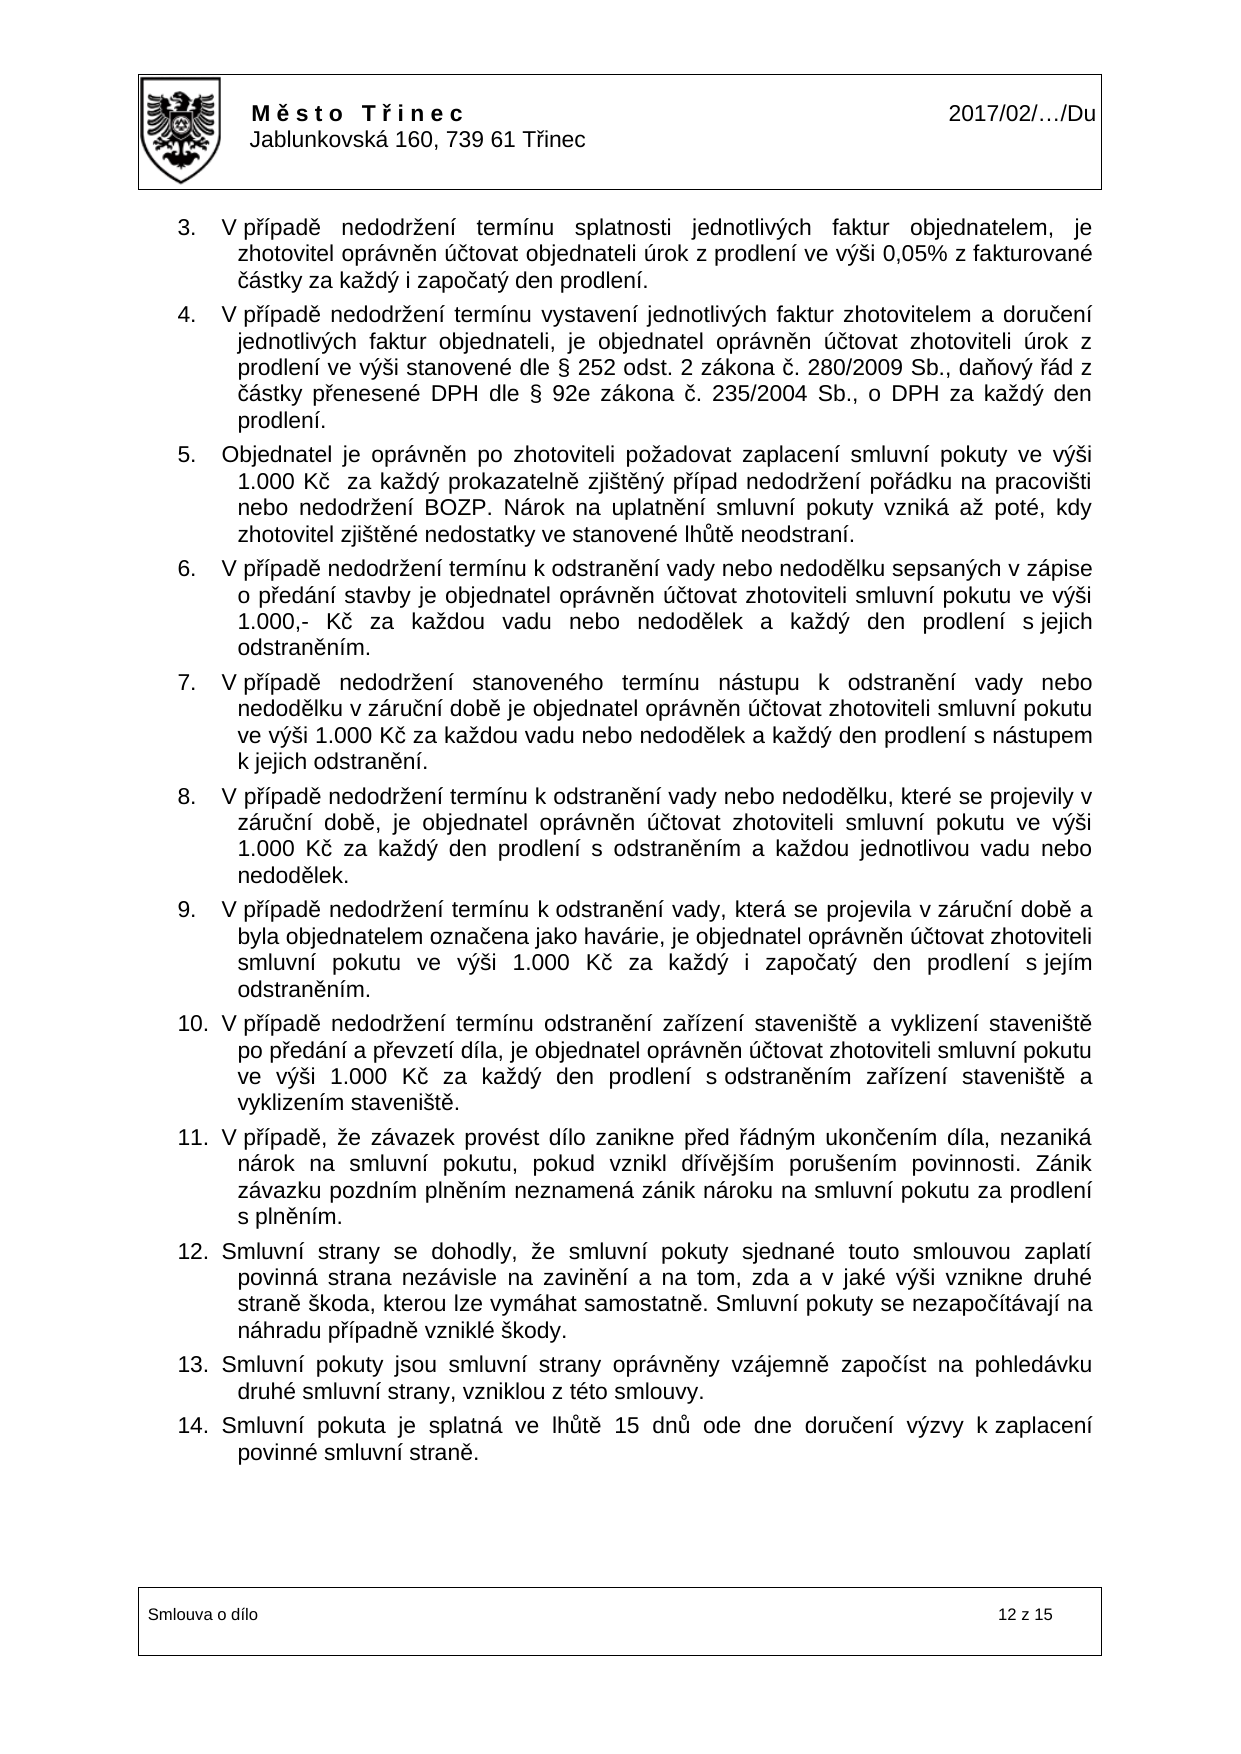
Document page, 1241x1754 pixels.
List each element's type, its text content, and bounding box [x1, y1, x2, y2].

subtitle 13. Smluvní pokuty jsou smluvní strany oprávněny vzájemně započíst na pohledávku druhé smluvní strany, vzniklou z této smlouvy. [177, 1351, 1093, 1404]
subtitle 11. V případě, že závazek provést dílo zanikne před řádným ukončením díla, nezaniká nárok na smluvní pokutu, pokud vznikl dřívějším porušením povinnosti. Zánik závazku pozdním plněním neznamená zánik nároku na smluvní pokutu za prodlení s plněním. [177, 1124, 1093, 1229]
subtitle 12. Smluvní strany se dohodly, že smluvní pokuty sjednané touto smlouvou zaplatí povinná strana nezávisle na zavinění a na tom, zda a v jaké výši vznikne druhé straně škoda, kterou lze vymáhat samostatně. Smluvní pokuty se nezapočítávají na náhradu případně vzniklé škody. [177, 1238, 1093, 1343]
subtitle 3. V případě nedodržení termínu splatnosti jednotlivých faktur objednatelem, je zhotovitel oprávněn účtovat objednateli úrok z prodlení ve výši 0,05% z fakturované částky za každý i započatý den prodlení. [177, 214, 1093, 293]
subtitle 6. V případě nedodržení termínu k odstranění vady nebo nedodělku sepsaných v zápise o předání stavby je objednatel oprávněn účtovat zhotoviteli smluvní pokutu ve výši 1.000,- Kč za každou vadu nebo nedodělek a každý den prodlení s jejich odstraněním. [177, 555, 1093, 661]
subtitle 14. Smluvní pokuta je splatná ve lhůtě 15 dnů ode dne doručení výzvy k zaplacení povinné smluvní straně. [177, 1412, 1093, 1465]
subtitle 5. Objednatel je oprávněn po zhotoviteli požadovat zaplacení smluvní pokuty ve výši 1.000 Kč za každý prokazatelně zjištěný případ nedodržení pořádku na pracovišti nebo nedodržení BOZP. Nárok na uplatnění smluvní pokuty vzniká až poté, kdy zhotovitel zjištěné nedostatky ve stanovené lhůtě neodstraní. [177, 441, 1093, 547]
subtitle 10. V případě nedodržení termínu odstranění zařízení staveniště a vyklizení staveniště po předání a převzetí díla, je objednatel oprávněn účtovat zhotoviteli smluvní pokutu ve výši 1.000 Kč za každý den prodlení s odstraněním zařízení staveniště a vyklizením staveniště. [177, 1010, 1093, 1116]
subtitle 8. V případě nedodržení termínu k odstranění vady nebo nedodělku, které se projevily v záruční době, je objednatel oprávněn účtovat zhotoviteli smluvní pokutu ve výši 1.000 Kč za každý den prodlení s odstraněním a každou jednotlivou vadu nebo nedodělek. [177, 783, 1093, 888]
subtitle 9. V případě nedodržení termínu k odstranění vady, která se projevila v záruční době a byla objednatelem označena jako havárie, je objednatel oprávněn účtovat zhotoviteli smluvní pokutu ve výši 1.000 Kč za každý i započatý den prodlení s jejím odstraněním. [177, 896, 1093, 1002]
subtitle 4. V případě nedodržení termínu vystavení jednotlivých faktur zhotovitelem a doručení jednotlivých faktur objednateli, je objednatel oprávněn účtovat zhotoviteli úrok z prodlení ve výši stanovené dle § 252 odst. 2 zákona č. 280/2009 Sb., daňový řád z částky přenesené DPH dle § 92e zákona č. 235/2004 Sb., o DPH za každý den prodlení. [177, 301, 1093, 433]
subtitle 7. V případě nedodržení stanoveného termínu nástupu k odstranění vady nebo nedodělku v záruční době je objednatel oprávněn účtovat zhotoviteli smluvní pokutu ve výši 1.000 Kč za každou vadu nebo nedodělek a každý den prodlení s nástupem k jejich odstranění. [177, 669, 1093, 774]
